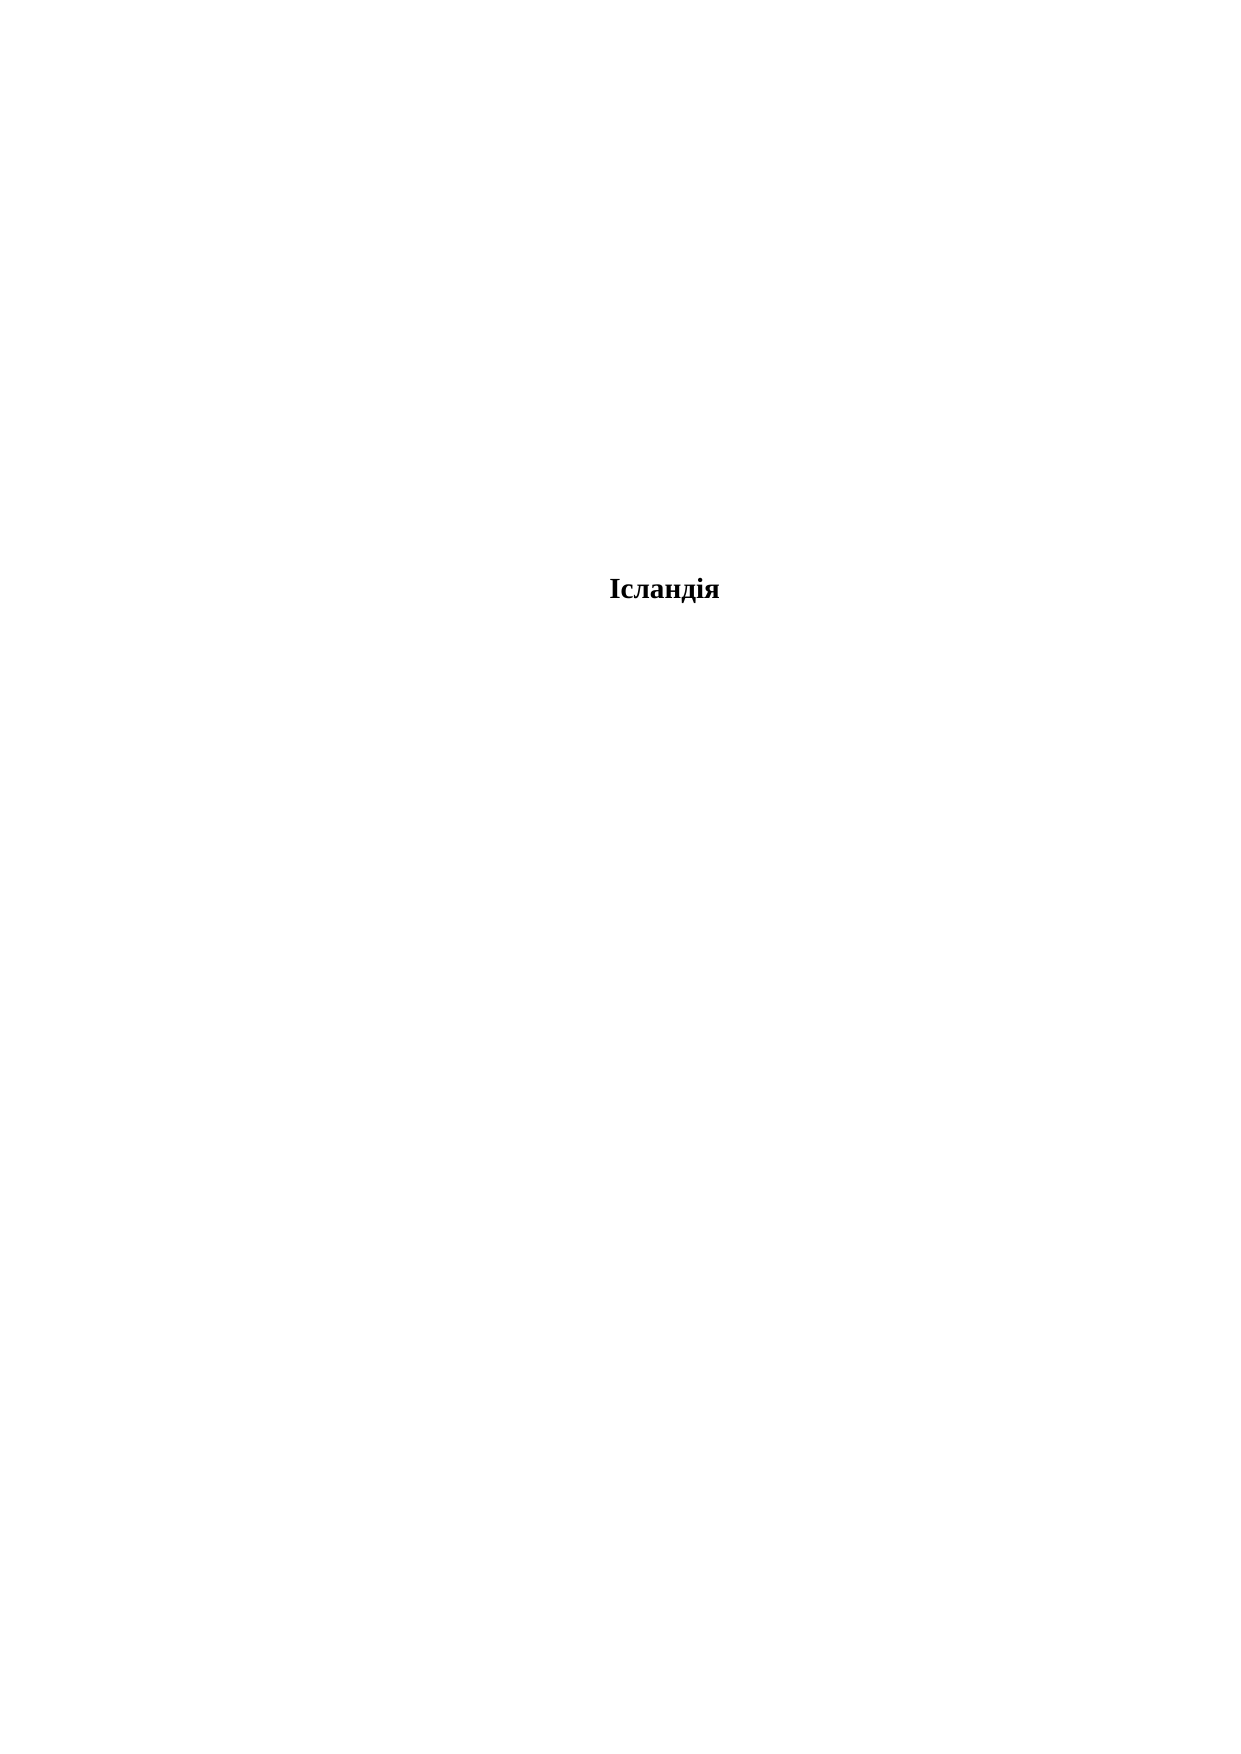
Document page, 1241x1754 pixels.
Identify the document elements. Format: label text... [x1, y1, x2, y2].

text Ісландія [177, 571, 1152, 604]
